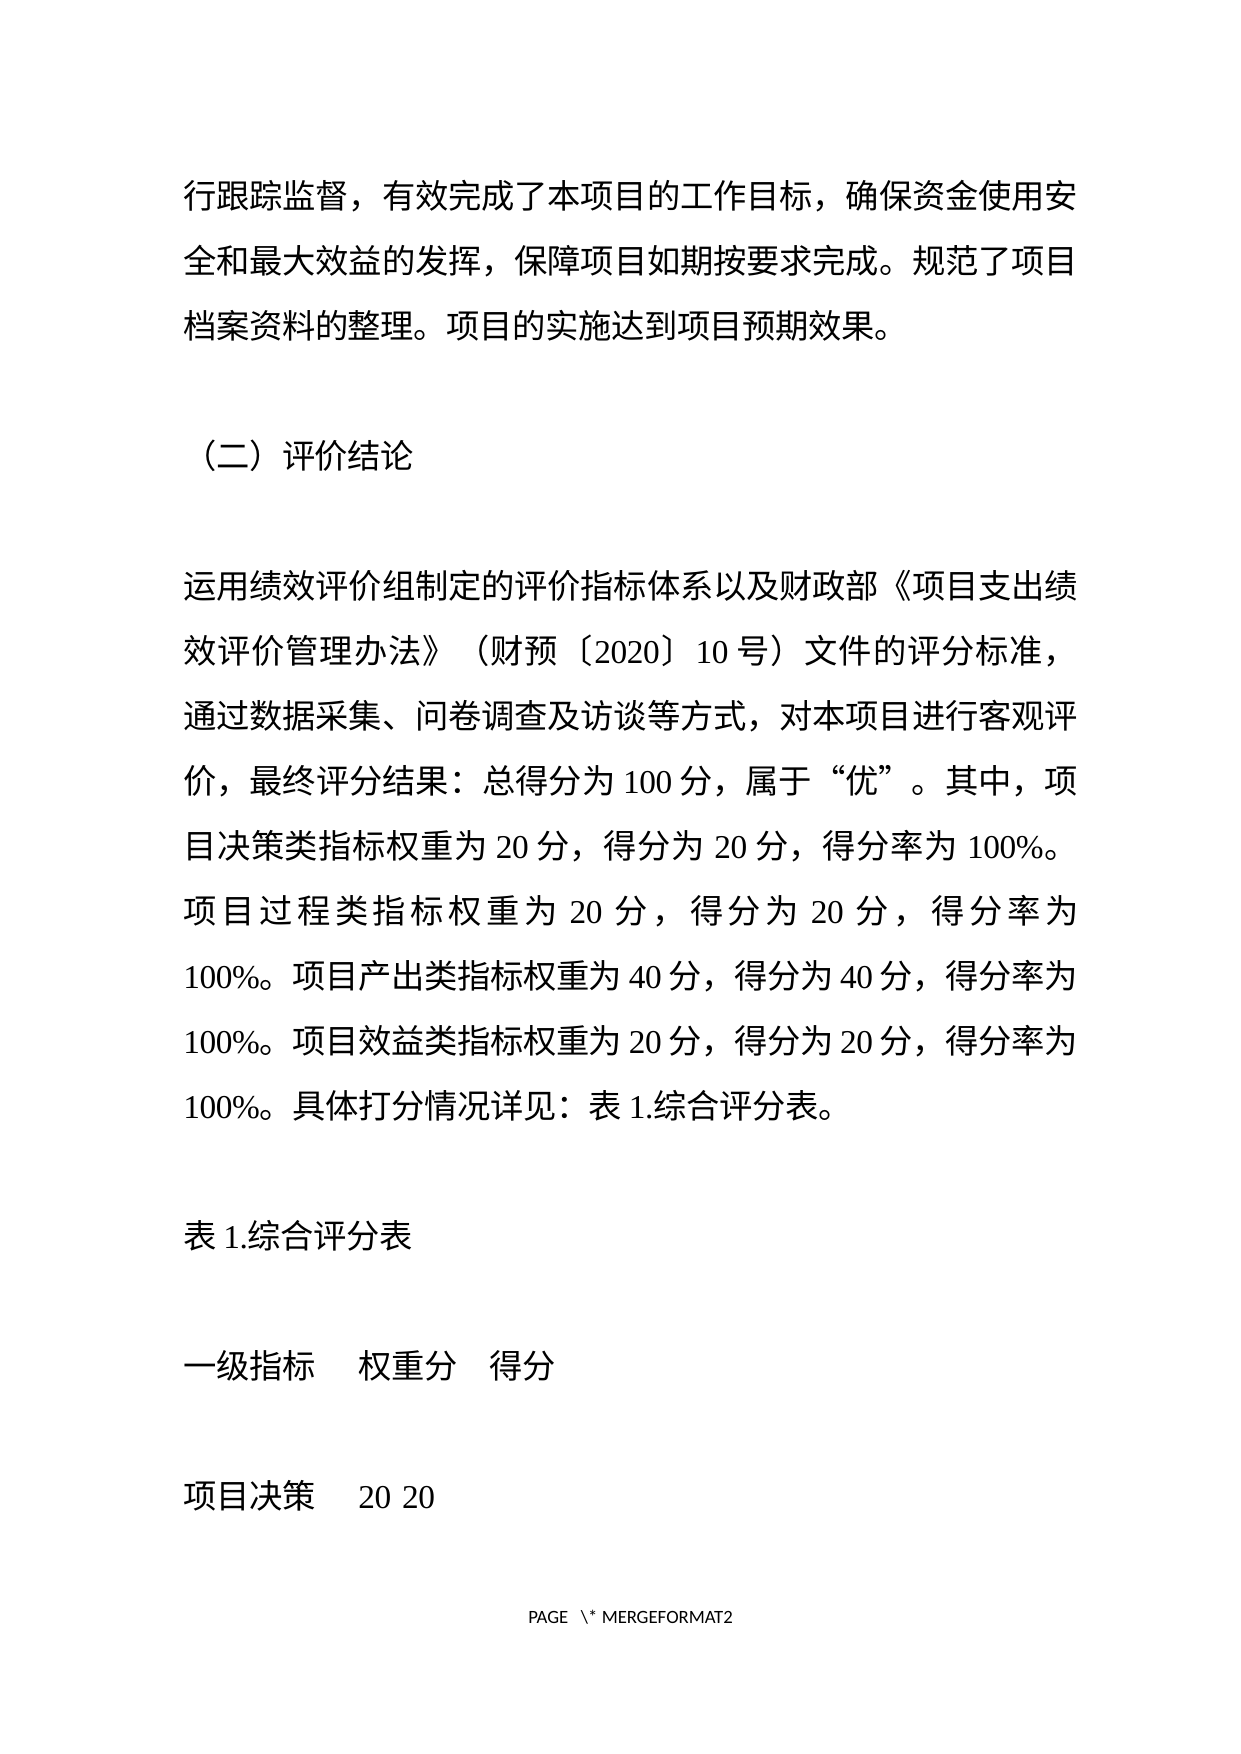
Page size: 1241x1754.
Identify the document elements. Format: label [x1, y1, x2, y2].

text [183, 162, 1078, 1527]
